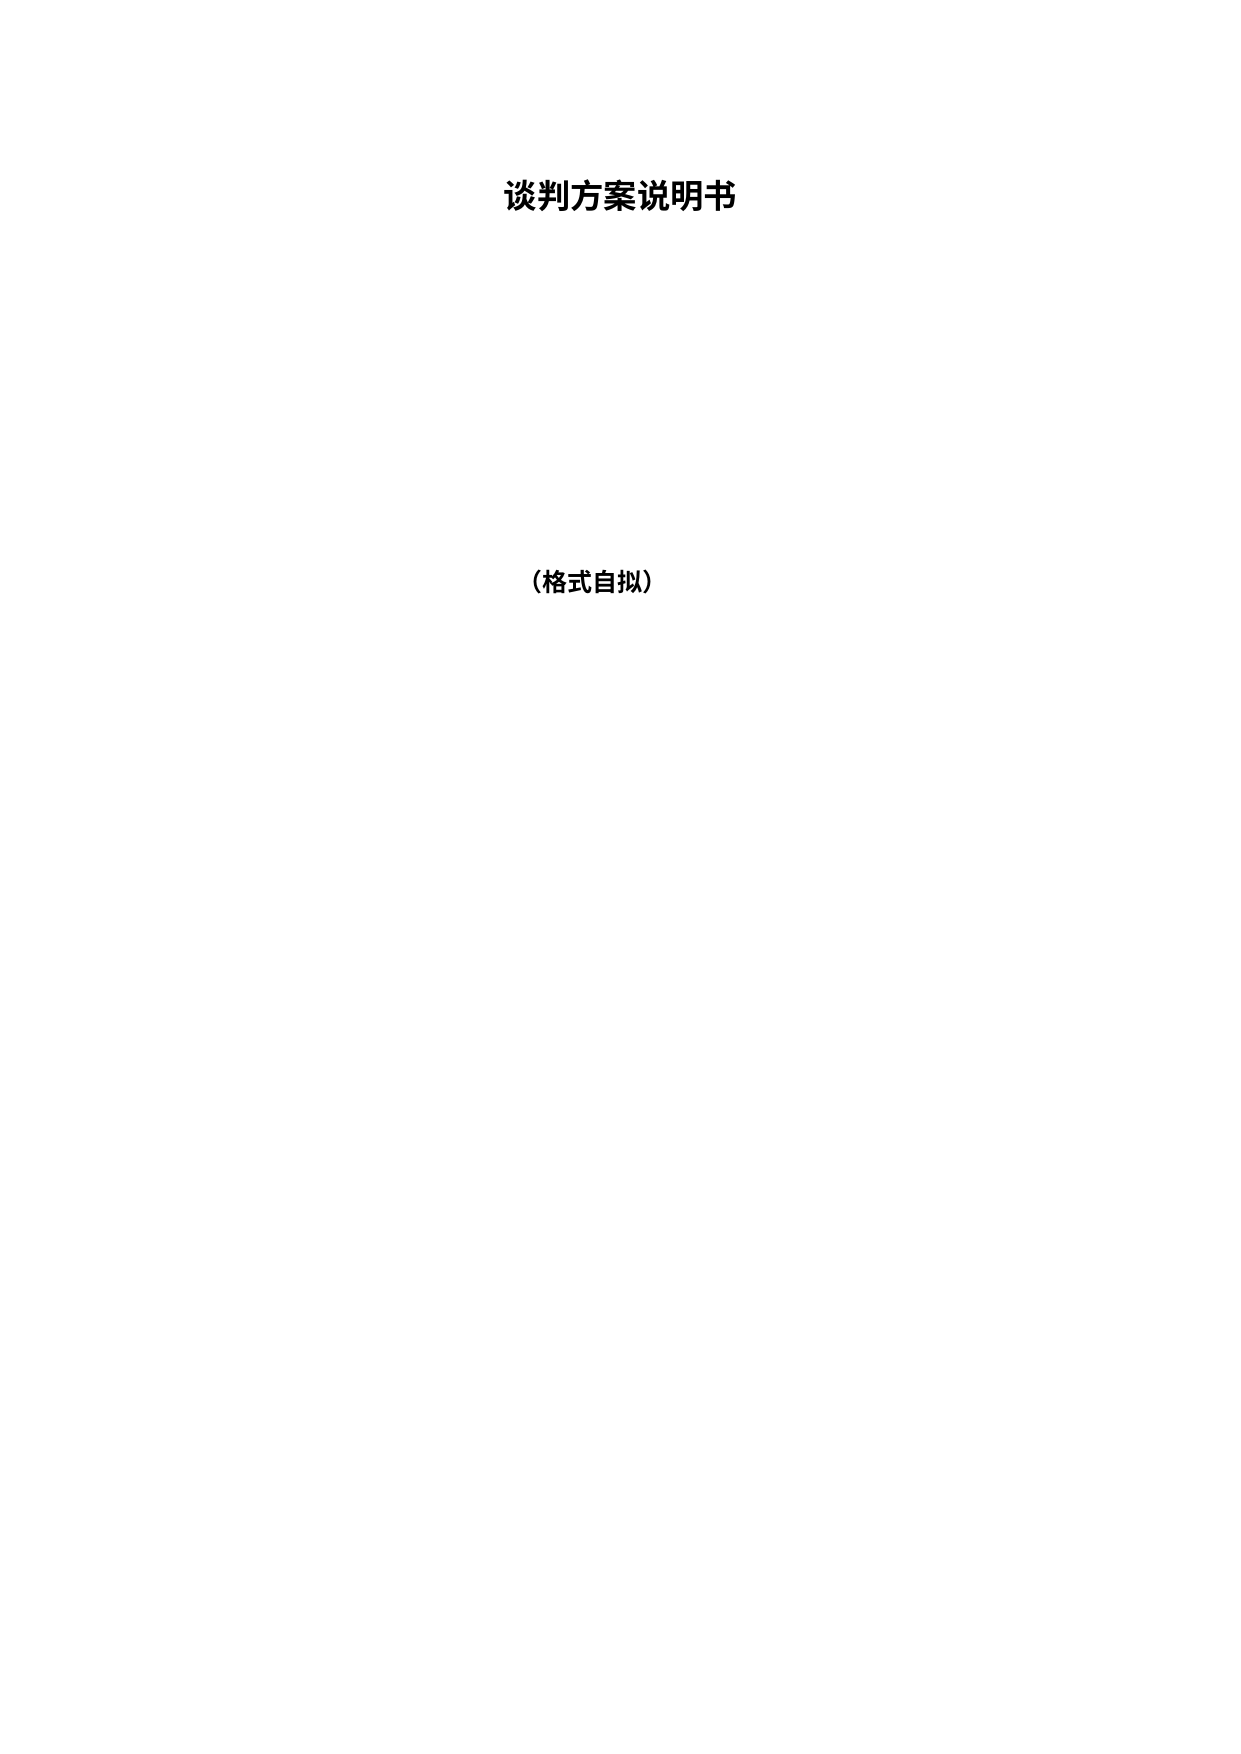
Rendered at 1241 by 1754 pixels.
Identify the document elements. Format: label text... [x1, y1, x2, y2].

text （格式自拟） [187, 548, 996, 613]
text 谈判方案说明书 [187, 162, 1053, 227]
